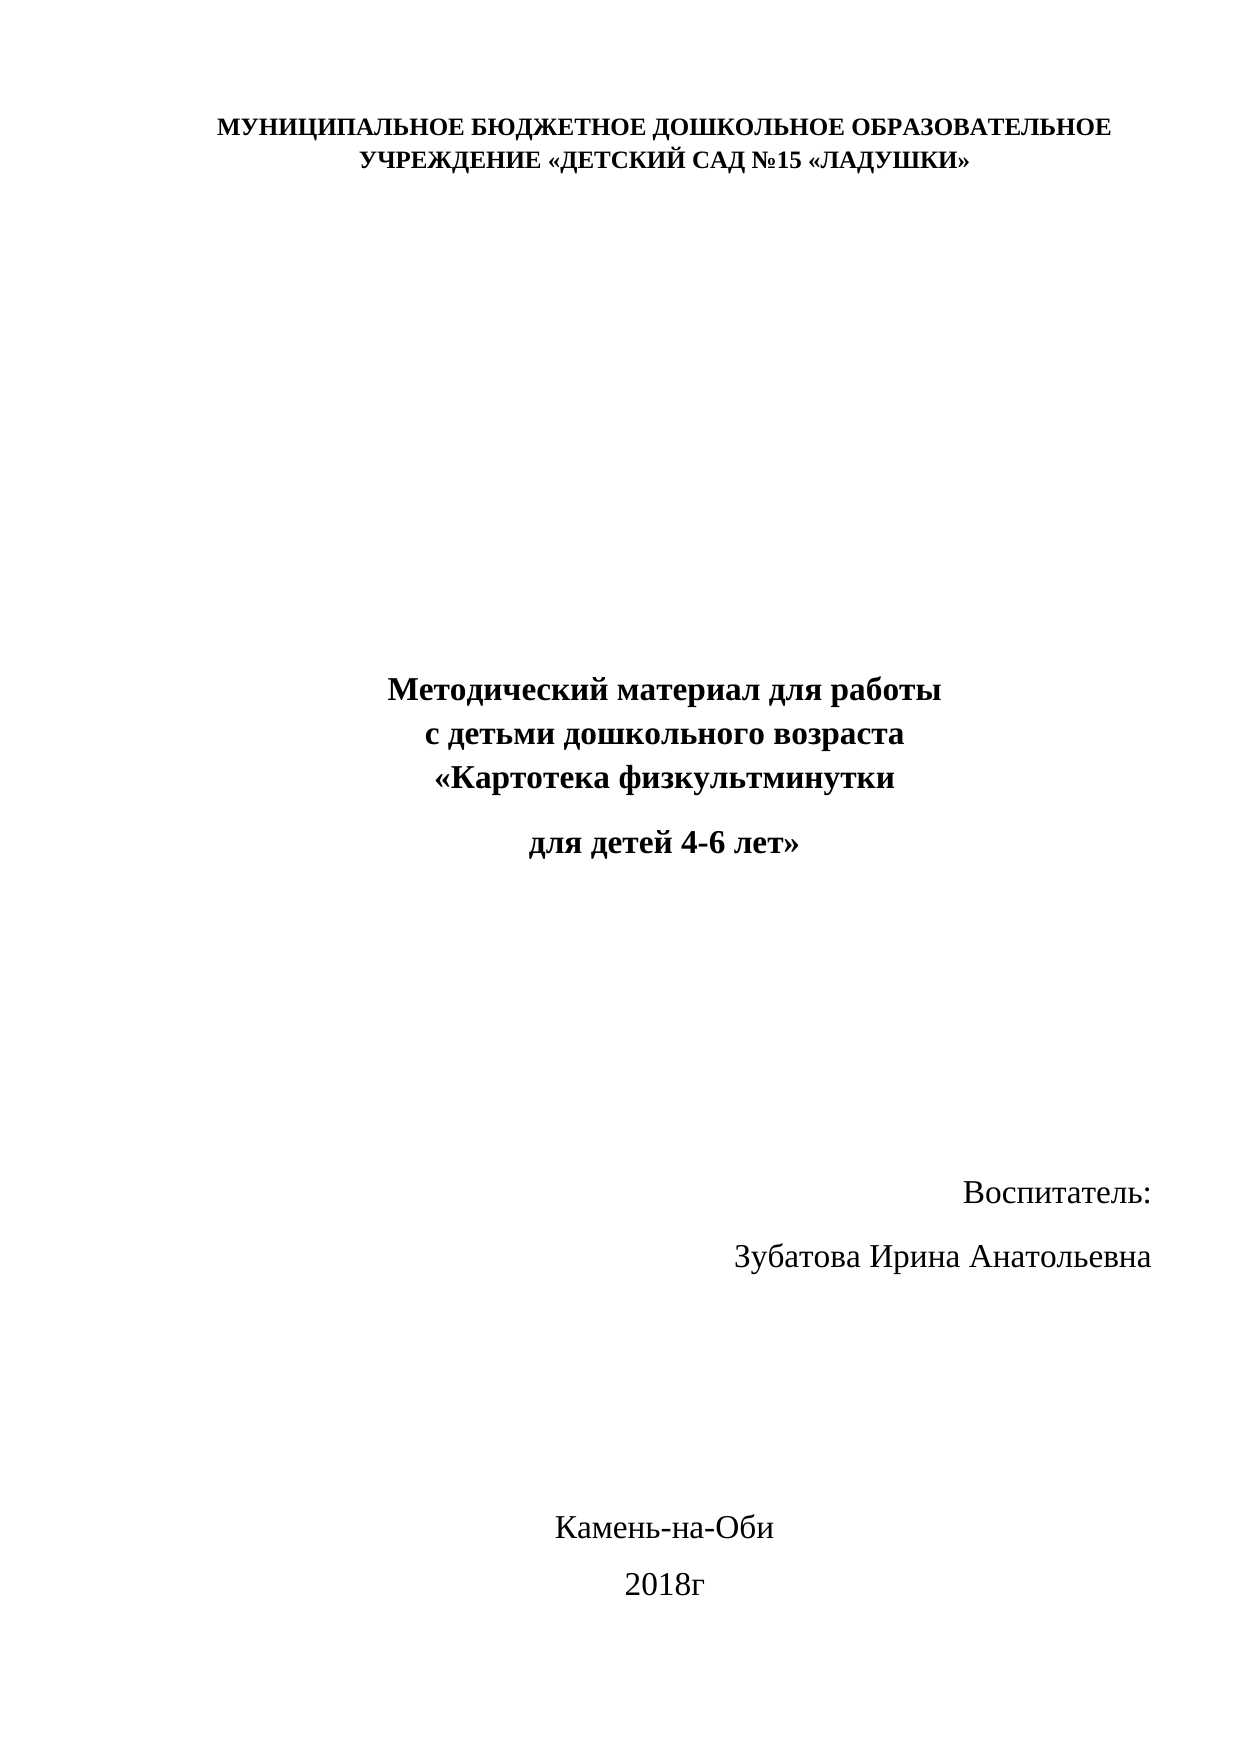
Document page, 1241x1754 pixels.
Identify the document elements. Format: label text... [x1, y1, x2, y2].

text «Картотека физкультминутки [177, 757, 1152, 795]
text Воспитатель: [177, 1172, 1152, 1210]
text Камень-на-Оби [177, 1507, 1152, 1545]
text с детьми дошкольного возраста [177, 713, 1152, 751]
text Зубатова Ирина Анатольевна [177, 1237, 1152, 1275]
text 2018г [177, 1564, 1152, 1603]
text МУНИЦИПАЛЬНОЕ БЮДЖЕТНОЕ ДОШКОЛЬНОЕ ОБРАЗОВАТЕЛЬНОЕ УЧРЕЖДЕНИЕ «ДЕТСКИЙ САД №15 «ЛАДУШКИ» [177, 112, 1152, 174]
text для детей 4-6 лет» [177, 822, 1152, 860]
text Методический материал для работы [177, 669, 1152, 707]
